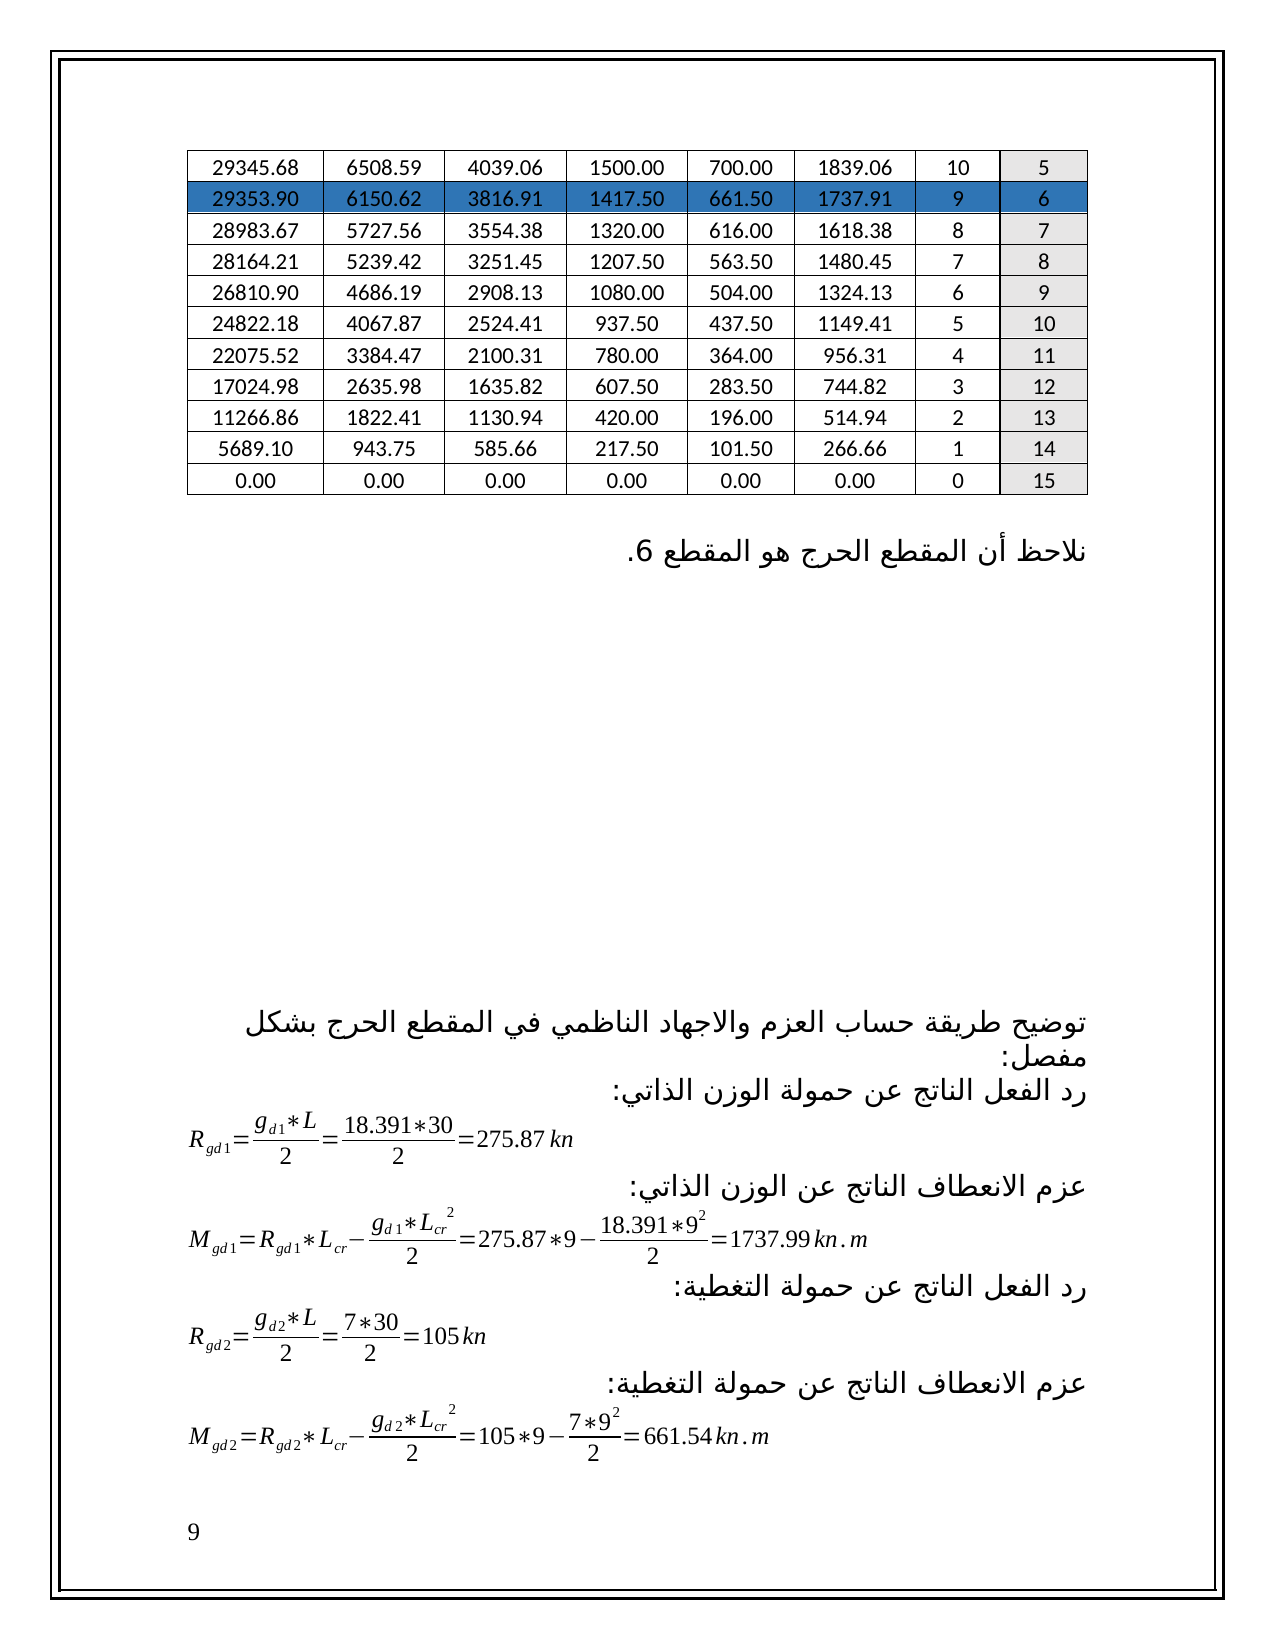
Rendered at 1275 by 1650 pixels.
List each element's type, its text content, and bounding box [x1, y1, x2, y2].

table_cell 5 [1001, 151, 1087, 181]
table_cell 11 [1001, 339, 1087, 369]
table_cell 10 [916, 151, 999, 181]
table_cell 4686.19 [324, 276, 444, 306]
table_cell 5239.42 [324, 245, 444, 275]
table_cell 17024.98 [188, 370, 323, 400]
table_cell 504.00 [688, 276, 794, 306]
table_cell 15 [1001, 464, 1087, 494]
table_cell 6 [916, 276, 999, 306]
table_cell 1 [916, 432, 999, 462]
text نلاحظ أن المقطع الحرج هو المقطع 6. [187, 534, 1087, 568]
table_cell 0.00 [445, 464, 566, 494]
text توضيح طريقة حساب العزم والاجهاد الناظمي في المقطع الحرج بشكل مفصل: [187, 1005, 1087, 1073]
table_cell 1080.00 [567, 276, 687, 306]
table_cell 28164.21 [188, 245, 323, 275]
table_cell 0.00 [188, 464, 323, 494]
table_cell 1324.13 [795, 276, 915, 306]
table_cell 101.50 [688, 432, 794, 462]
table_cell 585.66 [445, 432, 566, 462]
table_cell 780.00 [567, 339, 687, 369]
table_cell 2 [916, 401, 999, 431]
table_cell 4067.87 [324, 307, 444, 337]
table_cell 3251.45 [445, 245, 566, 275]
table_cell 700.00 [688, 151, 794, 181]
table_cell 1500.00 [567, 151, 687, 181]
table_cell 661.50 [688, 182, 794, 212]
table_cell 2100.31 [445, 339, 566, 369]
table_cell 1417.50 [567, 182, 687, 212]
table_cell 28983.67 [188, 214, 323, 244]
table_cell 7 [1001, 214, 1087, 244]
table_cell 1618.38 [795, 214, 915, 244]
table_cell 29353.90 [188, 182, 323, 212]
table_cell 937.50 [567, 307, 687, 337]
text رد الفعل الناتج عن حمولة الوزن الذاتي: [187, 1073, 1087, 1107]
table_cell 1737.91 [795, 182, 915, 212]
table_cell 1480.45 [795, 245, 915, 275]
table_cell 607.50 [567, 370, 687, 400]
table_cell 266.66 [795, 432, 915, 462]
table_cell 3554.38 [445, 214, 566, 244]
table_cell 9 [916, 182, 999, 212]
table_cell 6508.59 [324, 151, 444, 181]
table_cell 1822.41 [324, 401, 444, 431]
table_cell 563.50 [688, 245, 794, 275]
table_cell 2524.41 [445, 307, 566, 337]
table_cell 3816.91 [445, 182, 566, 212]
table_cell 1839.06 [795, 151, 915, 181]
table_cell 3 [916, 370, 999, 400]
table_cell 0 [916, 464, 999, 494]
table_cell 0.00 [324, 464, 444, 494]
table_cell 0.00 [795, 464, 915, 494]
table_cell 616.00 [688, 214, 794, 244]
table_cell 6150.62 [324, 182, 444, 212]
table_cell 3384.47 [324, 339, 444, 369]
table_cell 14 [1001, 432, 1087, 462]
table_cell 10 [1001, 307, 1087, 337]
table_cell 11266.86 [188, 401, 323, 431]
table_cell 514.94 [795, 401, 915, 431]
table_cell 8 [1001, 245, 1087, 275]
table_cell 420.00 [567, 401, 687, 431]
table_cell 5689.10 [188, 432, 323, 462]
table_cell 956.31 [795, 339, 915, 369]
table_cell 22075.52 [188, 339, 323, 369]
text رد الفعل الناتج عن حمولة التغطية: [187, 1270, 1087, 1304]
table_cell 5727.56 [324, 214, 444, 244]
table_cell 744.82 [795, 370, 915, 400]
table_cell 12 [1001, 370, 1087, 400]
table_cell 437.50 [688, 307, 794, 337]
table_cell 1149.41 [795, 307, 915, 337]
table_cell 1320.00 [567, 214, 687, 244]
table_cell 0.00 [567, 464, 687, 494]
table_cell 943.75 [324, 432, 444, 462]
table_cell 0.00 [688, 464, 794, 494]
table_cell 4 [916, 339, 999, 369]
table_cell 7 [916, 245, 999, 275]
table_cell 2908.13 [445, 276, 566, 306]
table_cell 2635.98 [324, 370, 444, 400]
table_cell 364.00 [688, 339, 794, 369]
table_cell 9 [1001, 276, 1087, 306]
table_cell 29345.68 [188, 151, 323, 181]
table_cell 24822.18 [188, 307, 323, 337]
table_cell 4039.06 [445, 151, 566, 181]
text عزم الانعطاف الناتج عن حمولة التغطية: [187, 1366, 1087, 1400]
table_cell 217.50 [567, 432, 687, 462]
table_cell 6 [1001, 182, 1087, 212]
table_cell 283.50 [688, 370, 794, 400]
table_cell 8 [916, 214, 999, 244]
table_cell 1130.94 [445, 401, 566, 431]
table_cell 196.00 [688, 401, 794, 431]
table_cell 5 [916, 307, 999, 337]
table_cell 26810.90 [188, 276, 323, 306]
table_cell 1207.50 [567, 245, 687, 275]
text عزم الانعطاف الناتج عن الوزن الذاتي: [187, 1169, 1087, 1203]
table_cell 1635.82 [445, 370, 566, 400]
table_cell 13 [1001, 401, 1087, 431]
